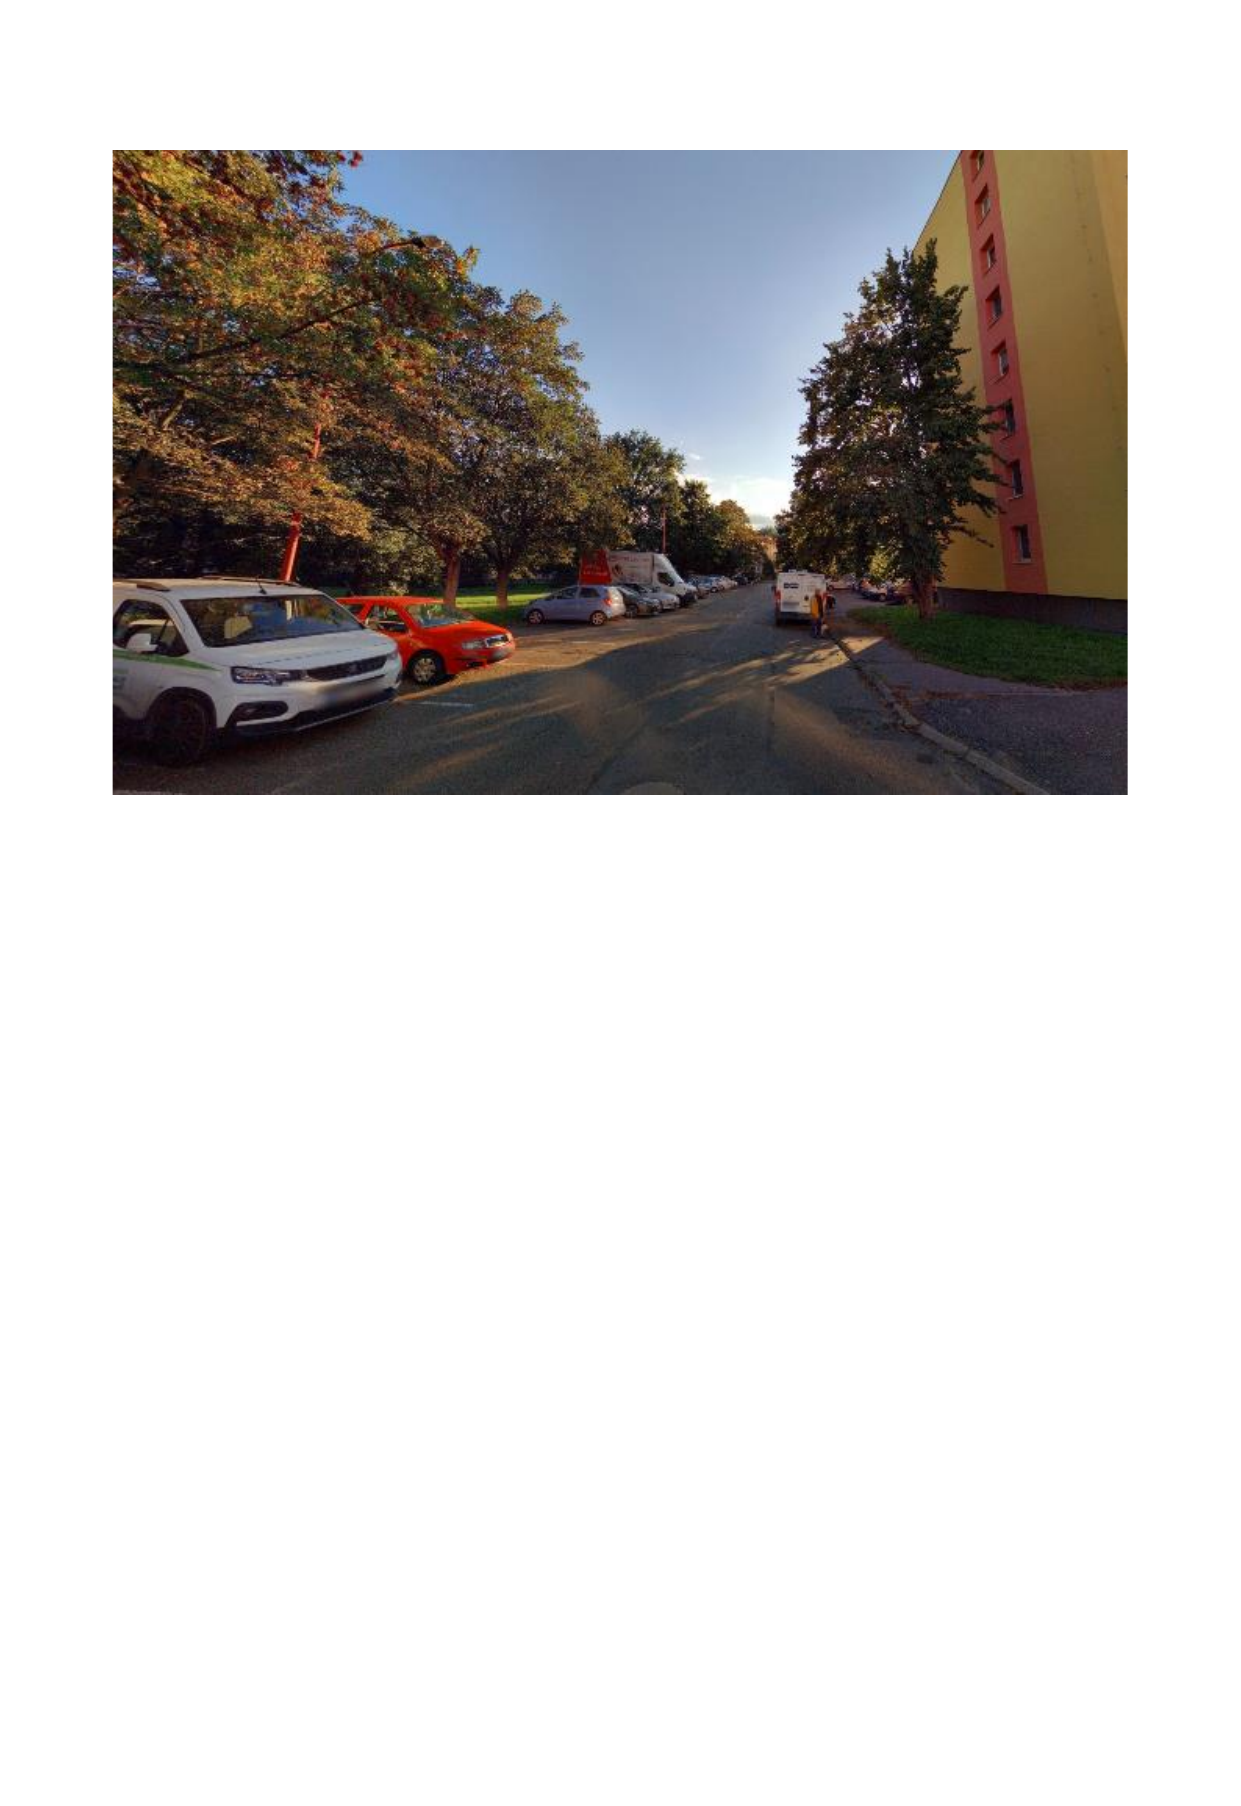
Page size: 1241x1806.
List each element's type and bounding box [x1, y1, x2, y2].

picture [112, 150, 1128, 795]
